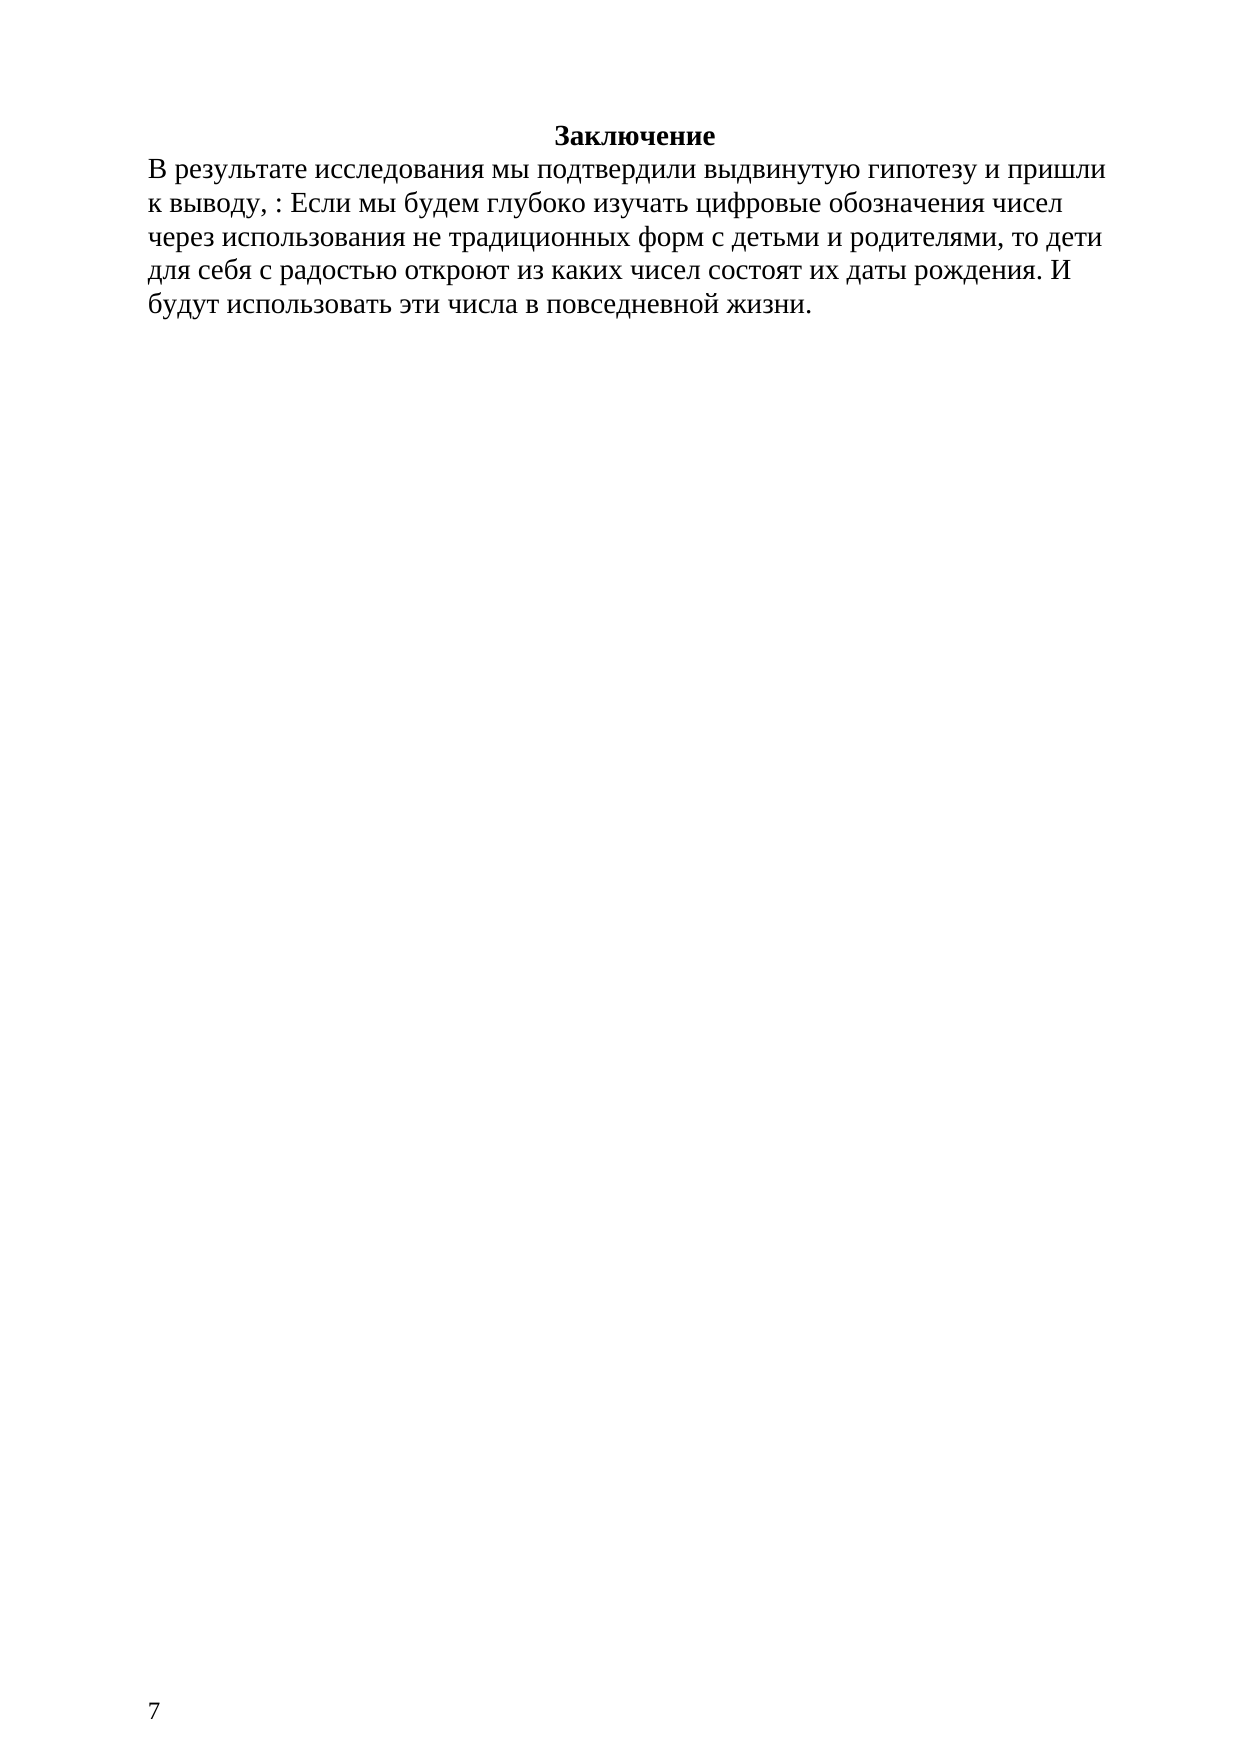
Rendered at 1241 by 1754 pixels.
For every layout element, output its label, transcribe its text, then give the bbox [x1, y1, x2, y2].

text Заключение [148, 118, 1122, 152]
text В результате исследования мы подтвердили выдвинутую гипотезу и пришли к выводу, : Если мы будем глубоко изучать цифровые обозначения чисел через использования не традиционных форм с детьми и родителями, то дети для себя с радостью откроют из каких чисел состоят их даты рождения. И будут использовать эти числа в повседневной жизни. [148, 152, 1122, 319]
